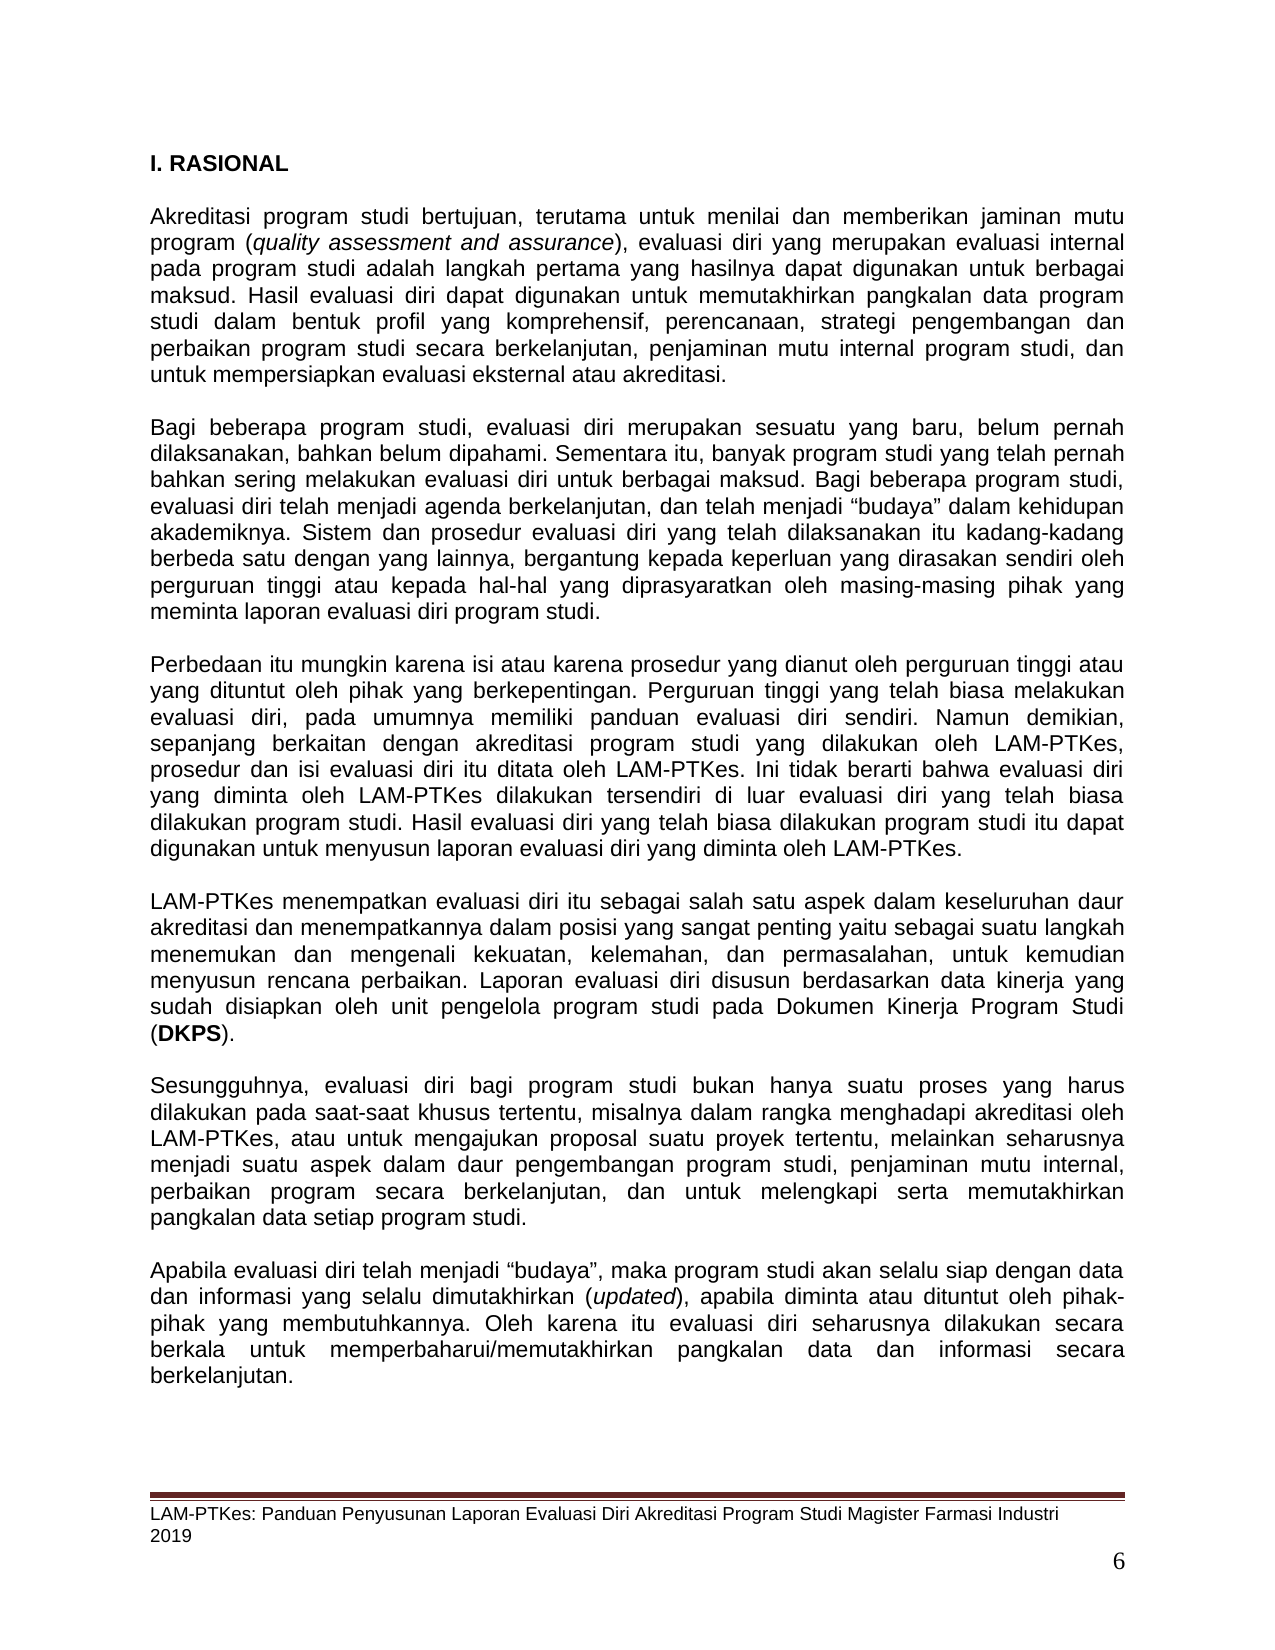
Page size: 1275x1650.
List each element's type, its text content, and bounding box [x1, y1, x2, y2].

subtitle I. RASIONAL [150, 150, 1125, 176]
text Bagi beberapa program studi, evaluasi diri merupakan sesuatu yang baru, belum pernah dilaksanakan, bahkan belum dipahami. Sementara itu, banyak program studi yang telah pernah bahkan sering melakukan evaluasi diri untuk berbagai maksud. Bagi beberapa program studi, evaluasi diri telah menjadi agenda berkelanjutan, dan telah menjadi “budaya” dalam kehidupan akademiknya. Sistem dan prosedur evaluasi diri yang telah dilaksanakan itu kadang-kadang berbeda satu dengan yang lainnya, bergantung kepada keperluan yang dirasakan sendiri oleh perguruan tinggi atau kepada hal-hal yang diprasyaratkan oleh masing-masing pihak yang meminta laporan evaluasi diri program studi. [150, 413, 1125, 624]
text LAM-PTKes menempatkan evaluasi diri itu sebagai salah satu aspek dalam keseluruhan daur akreditasi dan menempatkannya dalam posisi yang sangat penting yaitu sebagai suatu langkah menemukan dan mengenali kekuatan, kelemahan, dan permasalahan, untuk kemudian menyusun rencana perbaikan. Laporan evaluasi diri disusun berdasarkan data kinerja yang sudah disiapkan oleh unit pengelola program studi pada Dokumen Kinerja Program Studi (DKPS). [150, 888, 1125, 1046]
text Akreditasi program studi bertujuan, terutama untuk menilai dan memberikan jaminan mutu program (quality assessment and assurance), evaluasi diri yang merupakan evaluasi internal pada program studi adalah langkah pertama yang hasilnya dapat digunakan untuk berbagai maksud. Hasil evaluasi diri dapat digunakan untuk memutakhirkan pangkalan data program studi dalam bentuk profil yang komprehensif, perencanaan, strategi pengembangan dan perbaikan program studi secara berkelanjutan, penjaminan mutu internal program studi, dan untuk mempersiapkan evaluasi eksternal atau akreditasi. [150, 203, 1125, 387]
text Apabila evaluasi diri telah menjadi “budaya”, maka program studi akan selalu siap dengan data dan informasi yang selalu dimutakhirkan (updated), apabila diminta atau dituntut oleh pihak-pihak yang membutuhkannya. Oleh karena itu evaluasi diri seharusnya dilakukan secara berkala untuk memperbaharui/memutakhirkan pangkalan data dan informasi secara berkelanjutan. [150, 1257, 1125, 1389]
text Sesungguhnya, evaluasi diri bagi program studi bukan hanya suatu proses yang harus dilakukan pada saat-saat khusus tertentu, misalnya dalam rangka menghadapi akreditasi oleh LAM-PTKes, atau untuk mengajukan proposal suatu proyek tertentu, melainkan seharusnya menjadi suatu aspek dalam daur pengembangan program studi, penjaminan mutu internal, perbaikan program secara berkelanjutan, dan untuk melengkapi serta memutakhirkan pangkalan data setiap program studi. [150, 1072, 1125, 1231]
text Perbedaan itu mungkin karena isi atau karena prosedur yang dianut oleh perguruan tinggi atau yang dituntut oleh pihak yang berkepentingan. Perguruan tinggi yang telah biasa melakukan evaluasi diri, pada umumnya memiliki panduan evaluasi diri sendiri. Namun demikian, sepanjang berkaitan dengan akreditasi program studi yang dilakukan oleh LAM-PTKes, prosedur dan isi evaluasi diri itu ditata oleh LAM-PTKes. Ini tidak berarti bahwa evaluasi diri yang diminta oleh LAM-PTKes dilakukan tersendiri di luar evaluasi diri yang telah biasa dilakukan program studi. Hasil evaluasi diri yang telah biasa dilakukan program studi itu dapat digunakan untuk menyusun laporan evaluasi diri yang diminta oleh LAM-PTKes. [150, 651, 1125, 862]
